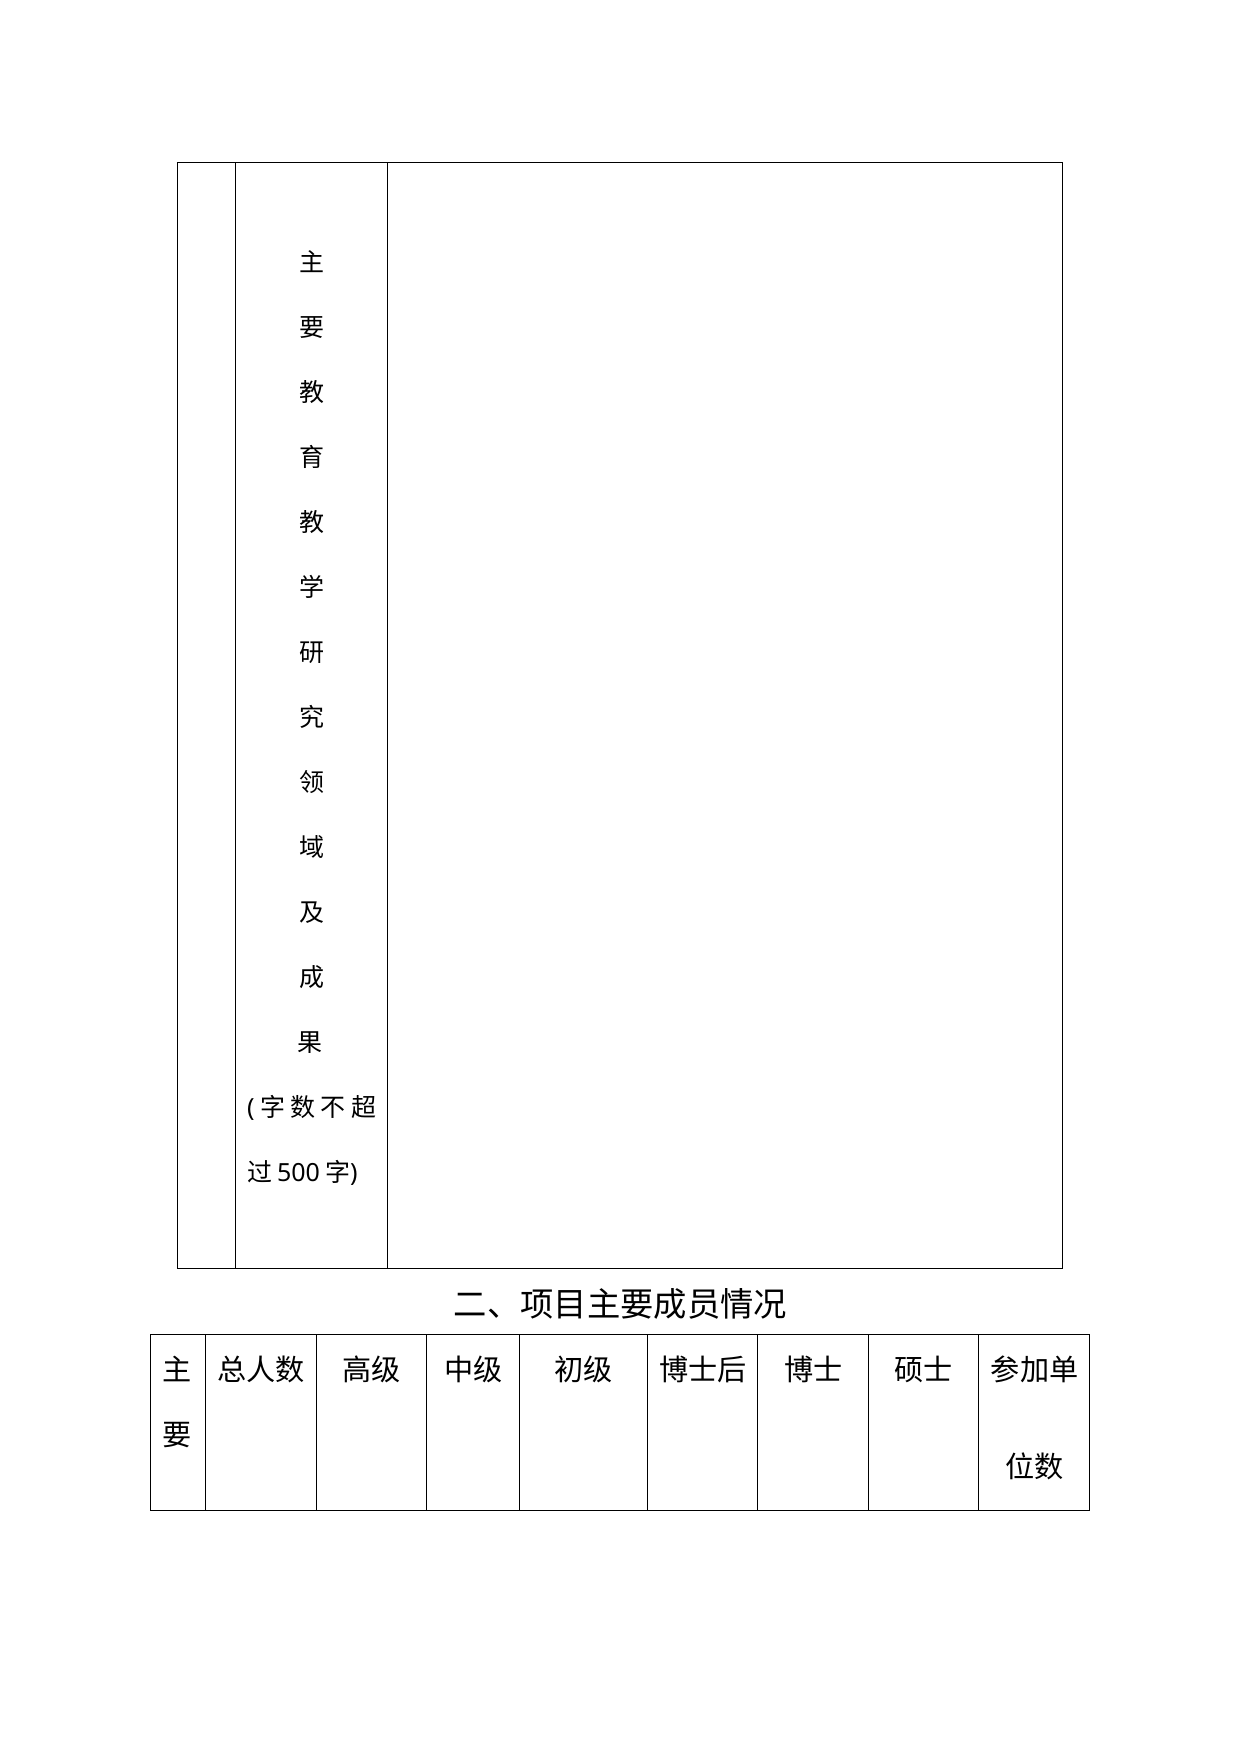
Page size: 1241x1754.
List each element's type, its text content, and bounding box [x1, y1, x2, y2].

table_header 初级 [520, 1335, 647, 1510]
table_header 高级 [317, 1335, 426, 1510]
table_cell 主 要 教 育 教 学 研 究 领 域 及 成 果 (字数不超过500字) [236, 163, 387, 1268]
table_header 参加单位数 [979, 1335, 1089, 1510]
table_header 硕士 [869, 1335, 978, 1510]
text 二、项目主要成员情况 [187, 1269, 1053, 1334]
table_header 博士 [758, 1335, 868, 1510]
table_header 中级 [427, 1335, 519, 1510]
table_header 主 要 成 员 情 况 [151, 1335, 205, 1510]
table_header 总人数 [206, 1335, 316, 1510]
table_cell [388, 163, 1062, 1268]
table_header 博士后 [648, 1335, 757, 1510]
